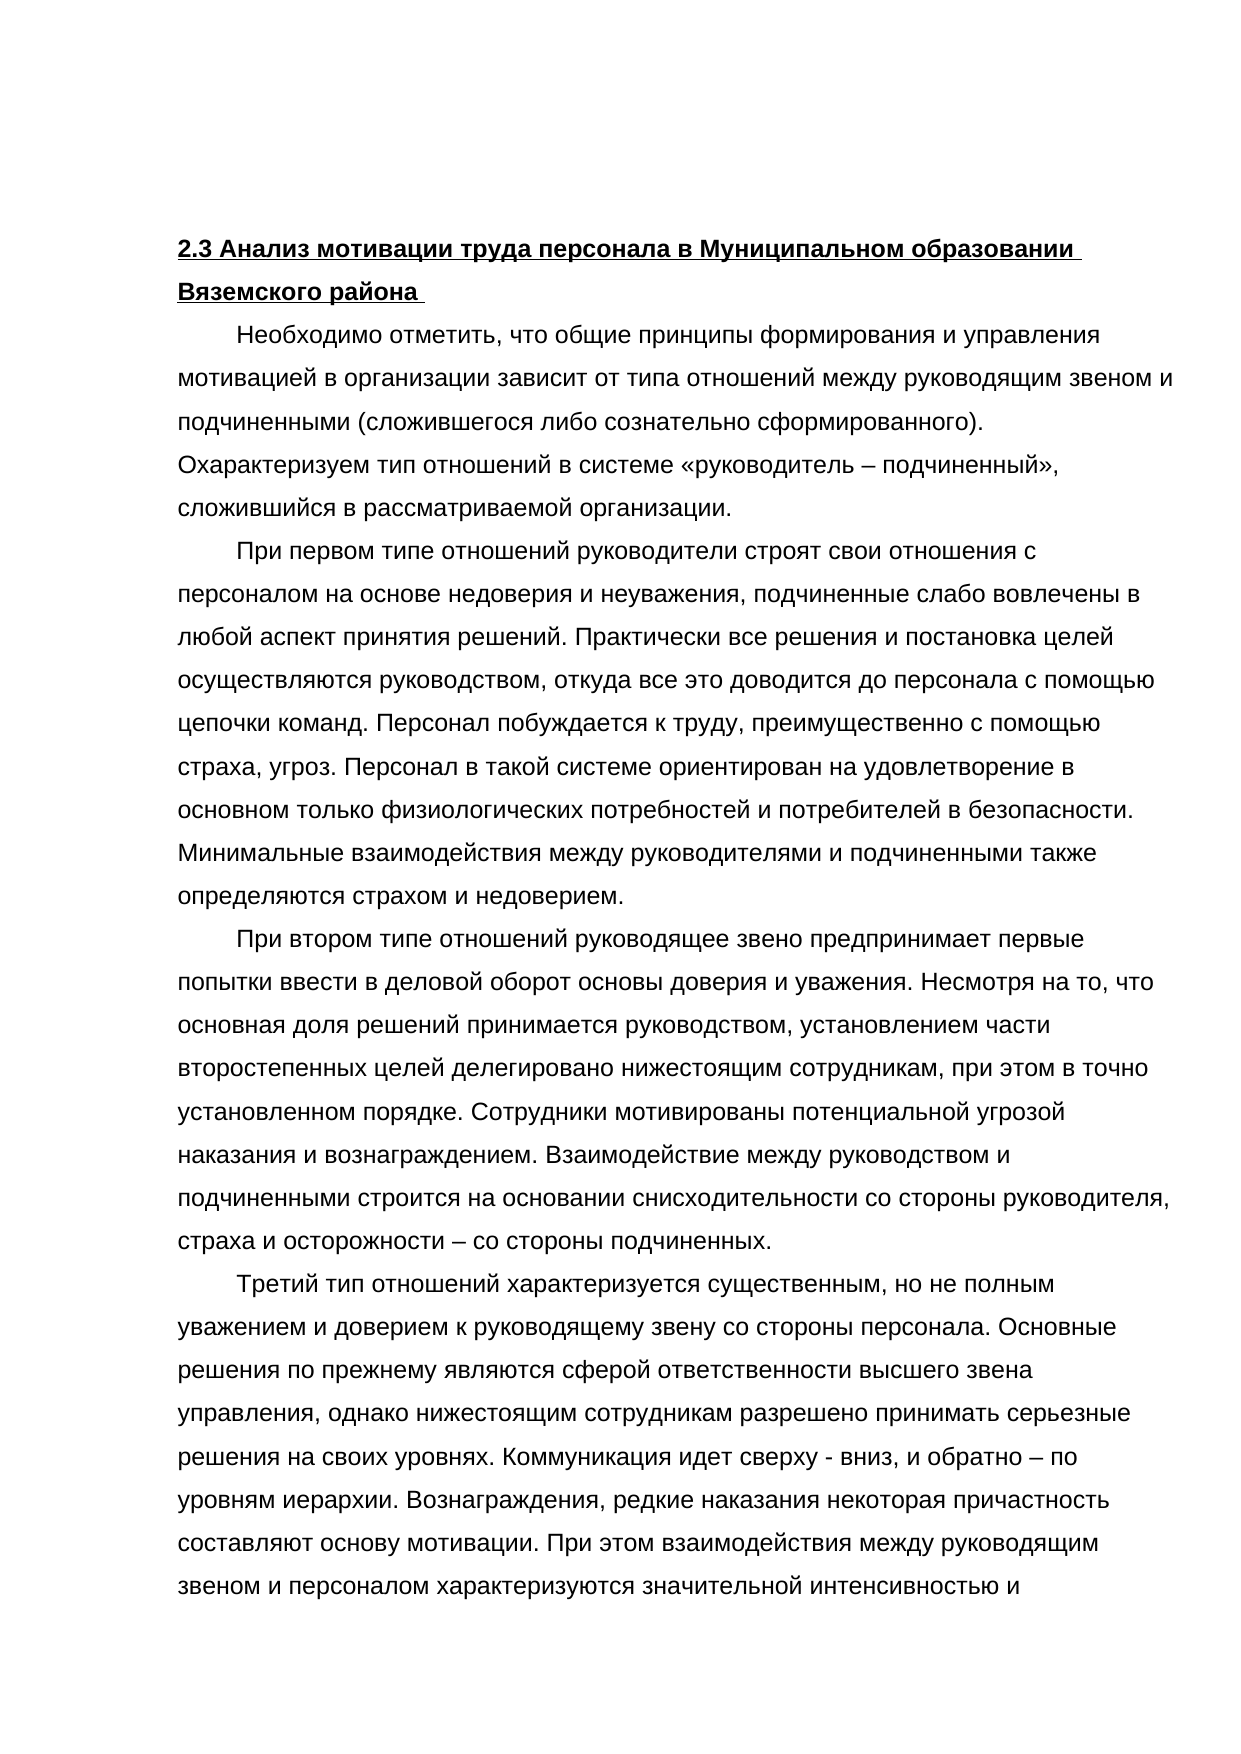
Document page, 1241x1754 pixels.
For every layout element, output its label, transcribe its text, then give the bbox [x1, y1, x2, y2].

text При первом типе отношений руководители строят свои отношения с персоналом на основе недоверия и неуважения, подчиненные слабо вовлечены в любой аспект принятия решений. Практически все решения и постановка целей осуществляются руководством, откуда все это доводится до персонала с помощью цепочки команд. Персонал побуждается к труду, преимущественно с помощью страха, угроз. Персонал в такой системе ориентирован на удовлетворение в основном только физиологических потребностей и потребителей в безопасности. Минимальные взаимодействия между руководителями и подчиненными также определяются страхом и недоверием. [177, 536, 1181, 909]
text 2.3 Анализ мотивации труда персонала в Муниципальном образовании Вяземского района [177, 234, 1181, 306]
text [177, 1269, 1181, 1599]
text При втором типе отношений руководящее звено предпринимает первые попытки ввести в деловой оборот основы доверия и уважения. Несмотря на то, что основная доля решений принимается руководством, установлением части второстепенных целей делегировано нижестоящим сотрудникам, при этом в точно установленном порядке. Сотрудники мотивированы потенциальной угрозой наказания и вознаграждением. Взаимодействие между руководством и подчиненными строится на основании снисходительности со стороны руководителя, страха и осторожности – со стороны подчиненных. [177, 924, 1181, 1254]
text Необходимо отметить, что общие принципы формирования и управления мотивацией в организации зависит от типа отношений между руководящим звеном и подчиненными (сложившегося либо сознательно сформированного). Охарактеризуем тип отношений в системе «руководитель – подчиненный», сложившийся в рассматриваемой организации. [177, 320, 1181, 521]
